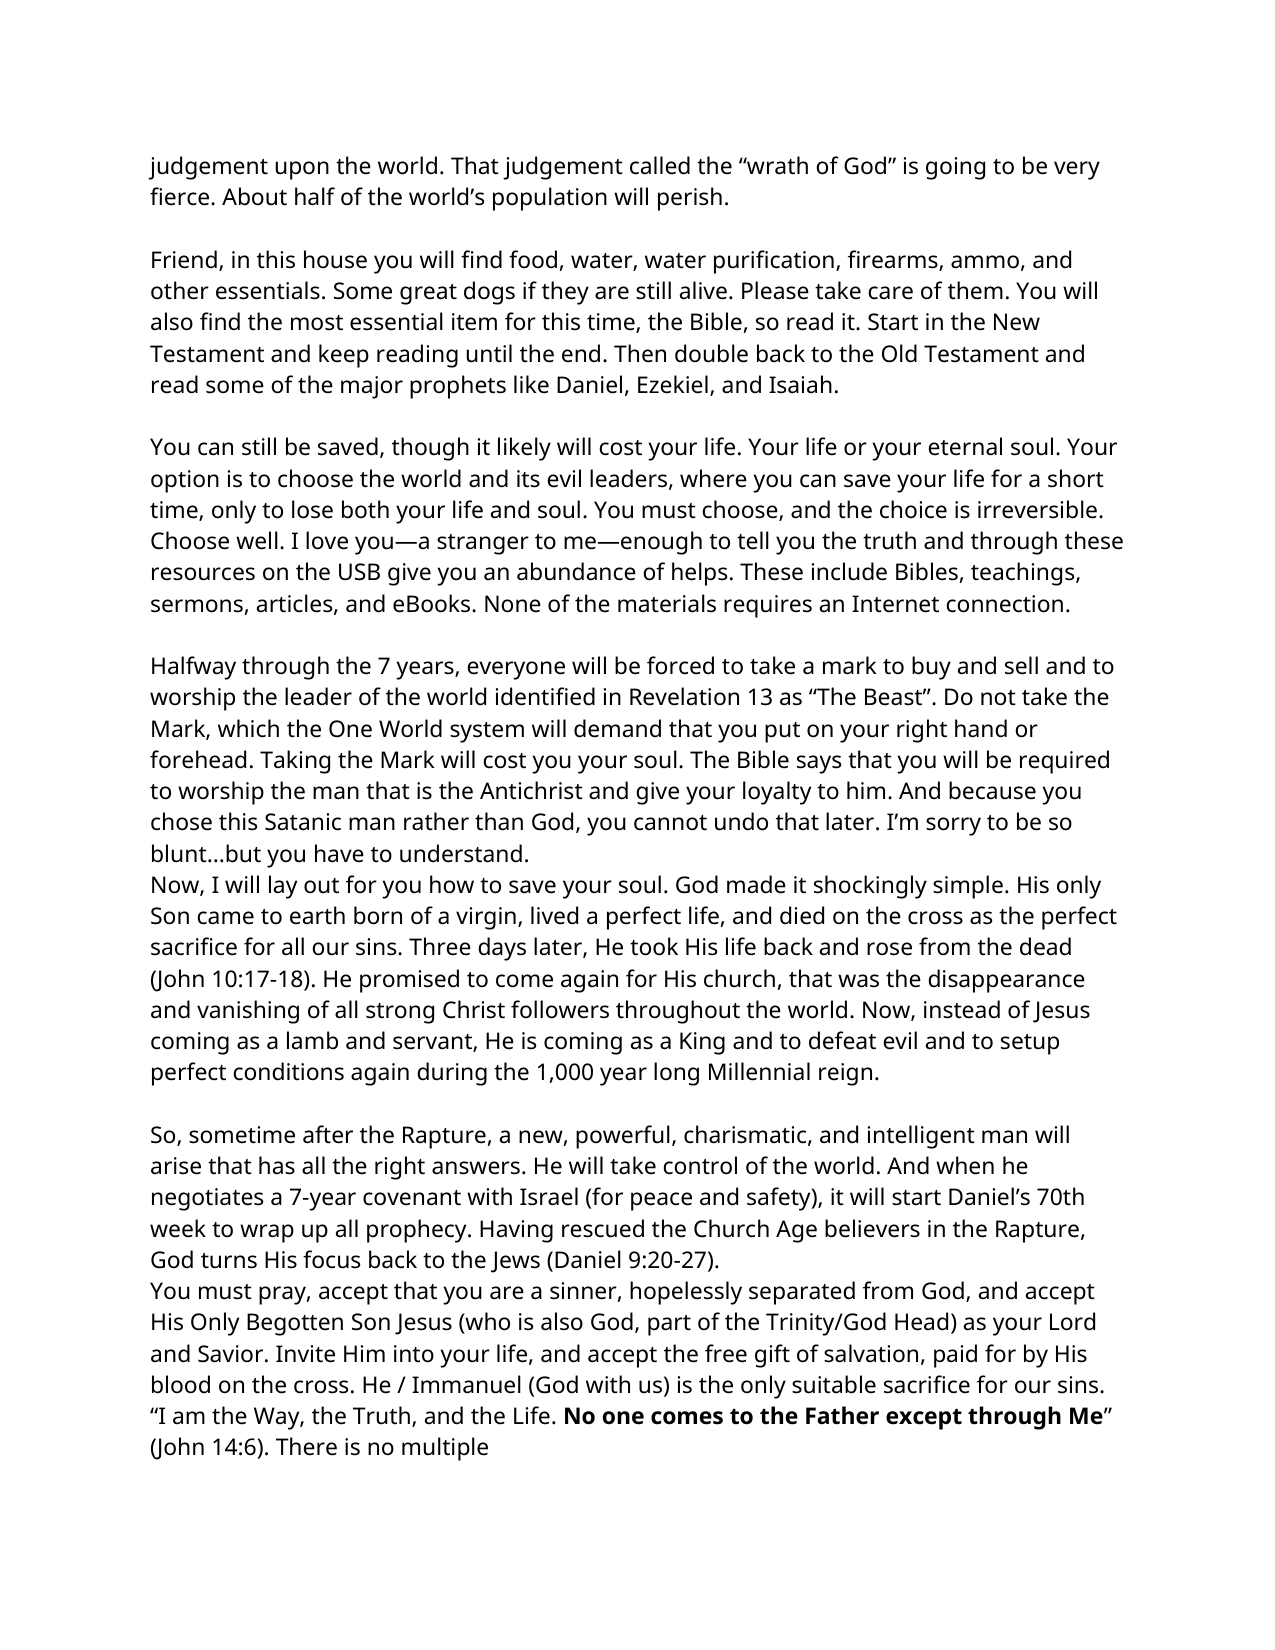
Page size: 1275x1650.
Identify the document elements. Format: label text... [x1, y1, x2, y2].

text You must pray, accept that you are a sinner, hopelessly separated from God, and accept His Only Begotten Son Jesus (who is also God, part of the Trinity/God Head) as your Lord and Savior. Invite Him into your life, and accept the free gift of salvation, paid for by His blood on the cross. He / Immanuel (God with us) is the only suitable sacrifice for our sins. “I am the Way, the Truth, and the Life. No one comes to the Father except through Me” (John 14:6). There is no multiple [150, 1275, 1125, 1462]
text So, sometime after the Rapture, a new, powerful, charismatic, and intelligent man will arise that has all the right answers. He will take control of the world. And when he negotiates a 7-year covenant with Israel (for peace and safety), it will start Daniel’s 70th week to wrap up all prophecy. Having rescued the Church Age believers in the Rapture, God turns His focus back to the Jews (Daniel 9:20-27). [150, 1119, 1125, 1275]
text Now, I will lay out for you how to save your soul. God made it shockingly simple. His only Son came to earth born of a virgin, lived a perfect life, and died on the cross as the perfect sacrifice for all our sins. Three days later, He took His life back and rose from the dead (John 10:17-18). He promised to come again for His church, that was the disappearance and vanishing of all strong Christ followers throughout the world. Now, instead of Jesus coming as a lamb and servant, He is coming as a King and to defeat evil and to setup perfect conditions again during the 1,000 year long Millennial reign. [150, 869, 1125, 1087]
text You can still be saved, though it likely will cost your life. Your life or your eternal soul. Your option is to choose the world and its evil leaders, where you can save your life for a short time, only to lose both your life and soul. You must choose, and the choice is irreversible. Choose well. I love you—a stranger to me—enough to tell you the truth and through these resources on the USB give you an abundance of helps. These include Bibles, teachings, sermons, articles, and eBooks. None of the materials requires an Internet connection. [150, 431, 1125, 619]
text judgement upon the world. That judgement called the “wrath of God” is going to be very fierce. About half of the world’s population will perish. [150, 150, 1125, 212]
text Halfway through the 7 years, everyone will be forced to take a mark to buy and sell and to worship the leader of the world identified in Revelation 13 as “The Beast”. Do not take the Mark, which the One World system will demand that you put on your right hand or forehead. Taking the Mark will cost you your soul. The Bible says that you will be required to worship the man that is the Antichrist and give your loyalty to him. And because you chose this Satanic man rather than God, you cannot undo that later. I’m sorry to be so blunt…but you have to understand. [150, 650, 1125, 869]
text Friend, in this house you will find food, water, water purification, firearms, ammo, and other essentials. Some great dogs if they are still alive. Please take care of them. You will also find the most essential item for this time, the Bible, so read it. Start in the New Testament and keep reading until the end. Then double back to the Old Testament and read some of the major prophets like Daniel, Ezekiel, and Isaiah. [150, 244, 1125, 400]
